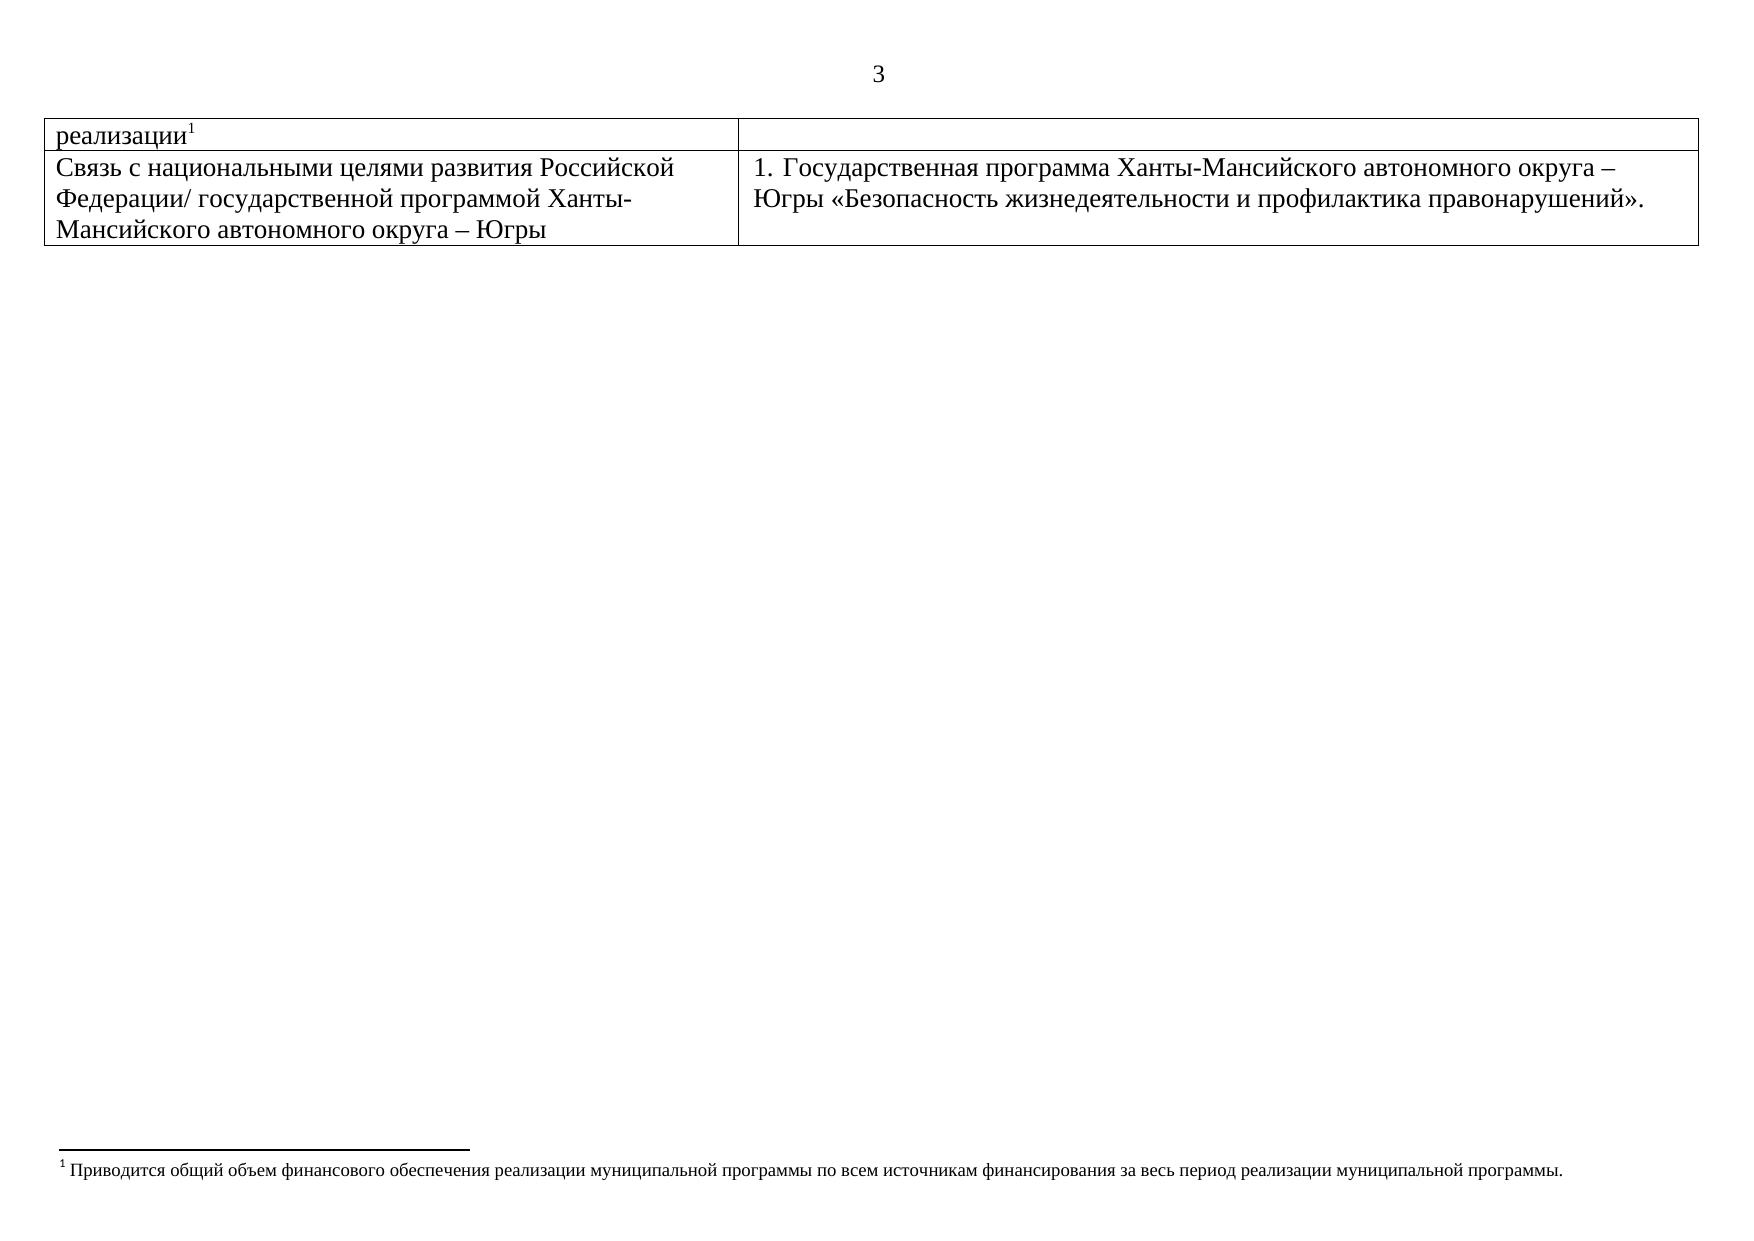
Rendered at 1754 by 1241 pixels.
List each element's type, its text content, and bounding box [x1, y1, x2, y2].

table_cell Связь с национальными целями развития Российской Федерации/ государственной программой Ханты-Мансийского автономного округа – Югры [45, 151, 738, 245]
table_cell Государственная программа Ханты-Мансийского автономного округа – Югры «Безопасность жизнедеятельности и профилактика правонарушений». [739, 151, 1698, 245]
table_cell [45, 119, 738, 150]
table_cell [739, 119, 1698, 150]
